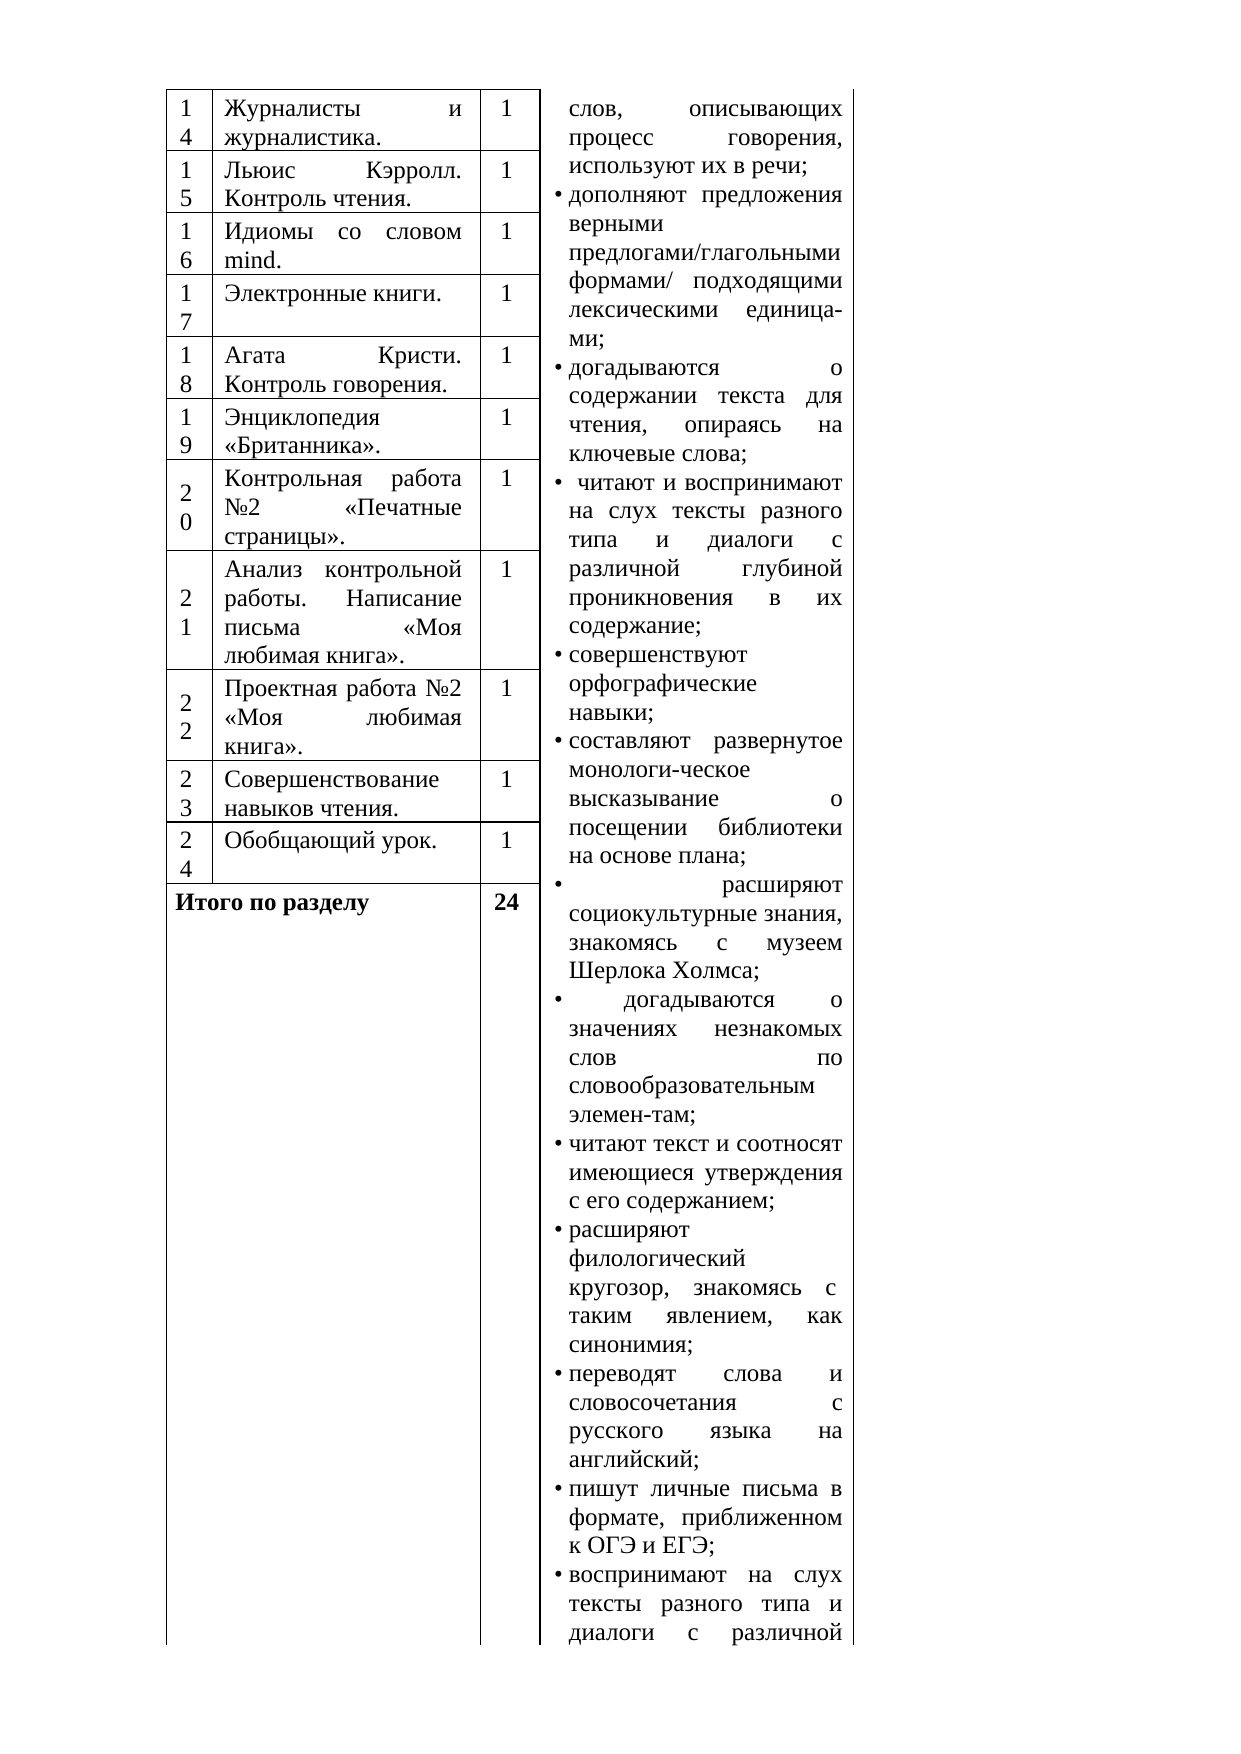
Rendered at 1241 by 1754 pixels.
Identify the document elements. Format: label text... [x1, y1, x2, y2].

table_cell Льюис Кэрролл. Контроль чтения. [213, 151, 480, 212]
table_cell Проектная работа №2 «Моя любимая книга». [213, 670, 480, 759]
table_cell 1 [481, 551, 539, 669]
table_cell 24 [167, 823, 212, 883]
table_cell Идиомы со словом mind. [213, 213, 480, 274]
table_cell Итого по разделу [167, 884, 480, 1645]
table_cell 21 [167, 551, 212, 669]
table_cell 14 [167, 90, 212, 150]
table_cell 1 [481, 275, 539, 336]
table_cell 1 [481, 823, 539, 883]
table_cell 17 [167, 275, 212, 336]
table_cell Электронные книги. [213, 275, 480, 336]
table_cell Анализ контрольной работы. Написание письма «Моя любимая книга». [213, 551, 480, 669]
table_cell 23 [167, 761, 212, 821]
table_cell 1 [481, 337, 539, 397]
table_cell Агата Кристи. Контроль говорения. [213, 337, 480, 397]
table_cell 1 [481, 761, 539, 821]
table_cell Энциклопедия «Британника». [213, 399, 480, 459]
table_cell Обобщающий урок. [213, 823, 480, 883]
table_cell 18 [167, 337, 212, 397]
table_cell 16 [167, 213, 212, 274]
table_cell Журналисты и журналистика. [213, 90, 480, 150]
table_cell 1 [481, 151, 539, 212]
table_cell 1 [481, 670, 539, 759]
table_cell Совершенствование навыков чтения. [213, 761, 480, 821]
table_cell 19 [167, 399, 212, 459]
table_cell 20 [167, 460, 212, 550]
table_cell 15 [167, 151, 212, 212]
table_cell Контрольная работа №2 «Печатные страницы». [213, 460, 480, 550]
table_cell 24 [481, 884, 539, 1645]
table_cell 1 [481, 460, 539, 550]
table_cell 1 [481, 90, 539, 150]
table_cell 1 [481, 399, 539, 459]
table_cell 22 [167, 670, 212, 759]
table_cell 1 [481, 213, 539, 274]
